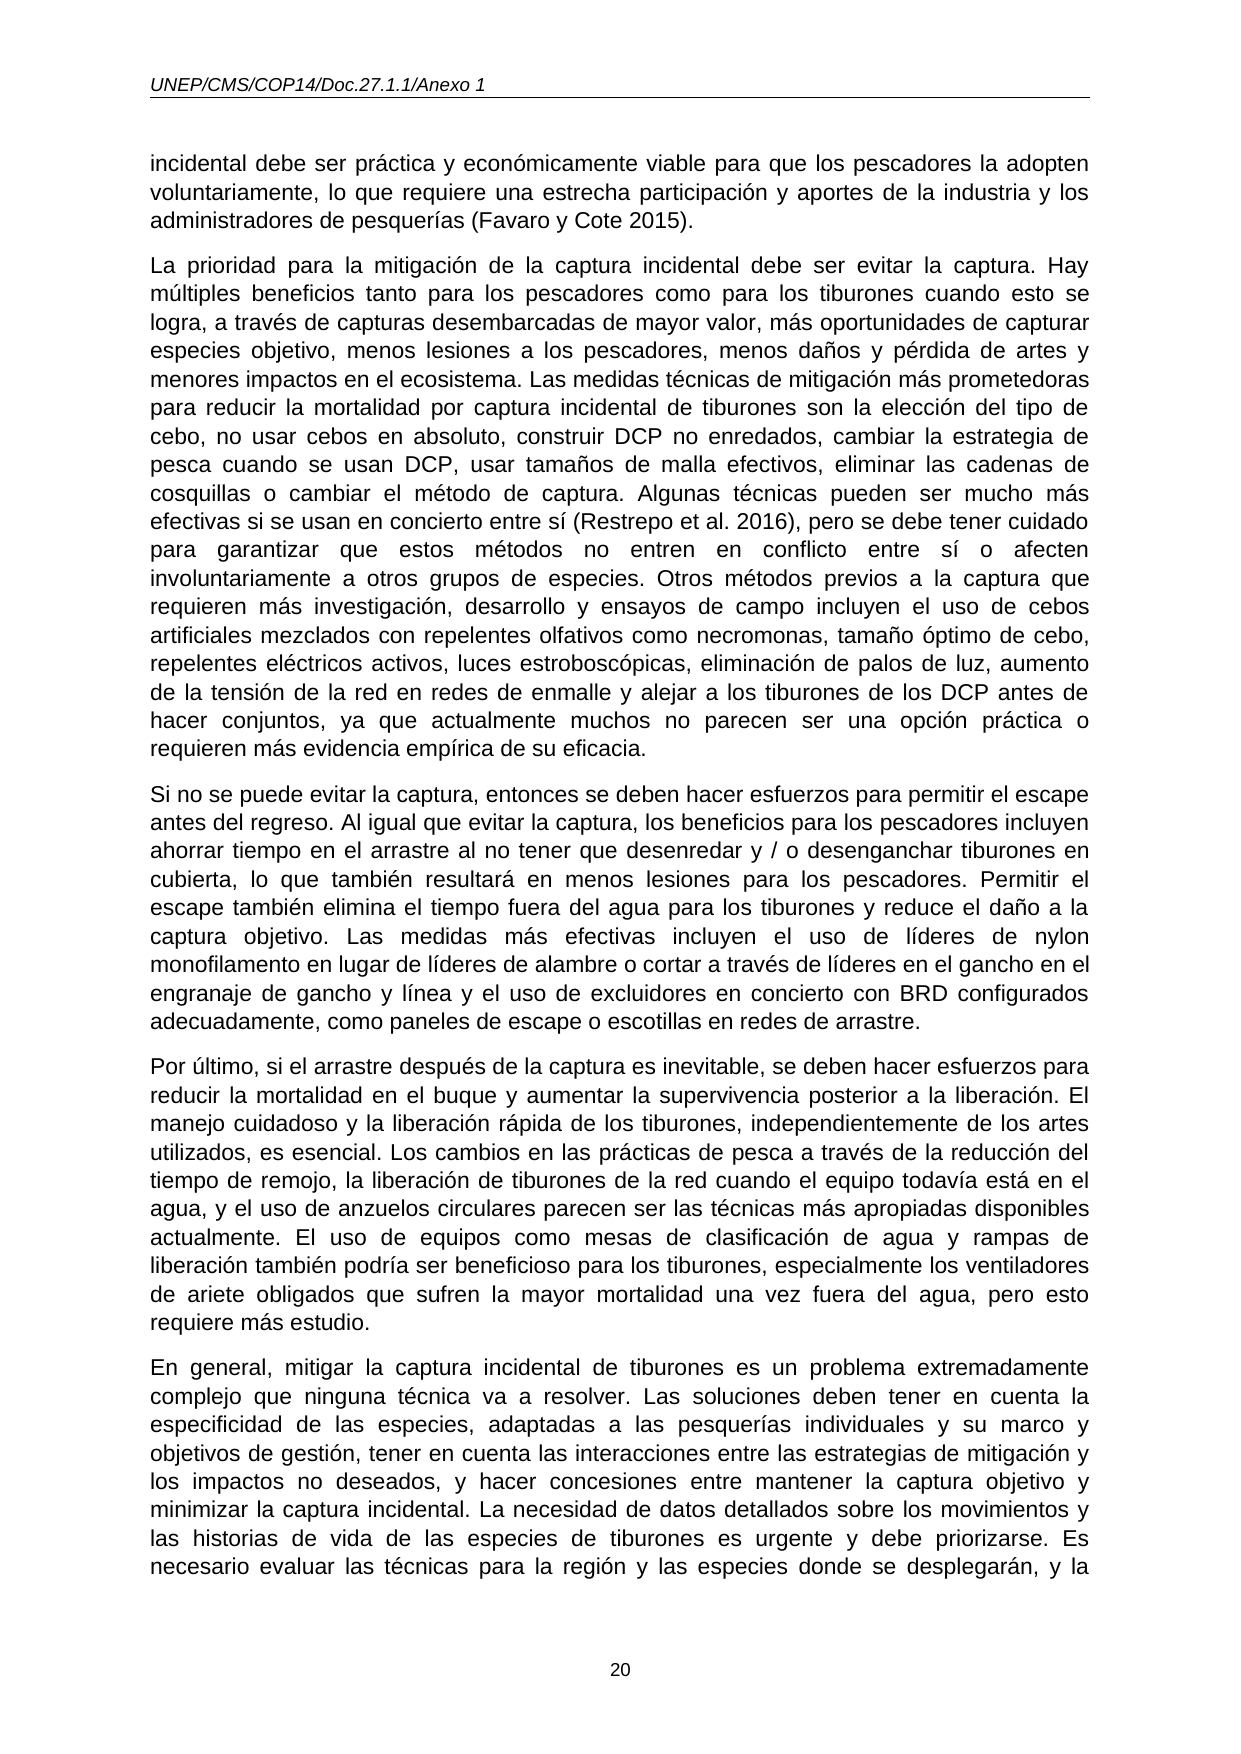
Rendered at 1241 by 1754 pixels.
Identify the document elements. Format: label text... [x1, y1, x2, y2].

text Por último, si el arrastre después de la captura es inevitable, se deben hacer esfuerzos para reducir la mortalidad en el buque y aumentar la supervivencia posterior a la liberación. El manejo cuidadoso y la liberación rápida de los tiburones, independientemente de los artes utilizados, es esencial. Los cambios en las prácticas de pesca a través de la reducción del tiempo de remojo, la liberación de tiburones de la red cuando el equipo todavía está en el agua, y el uso de anzuelos circulares parecen ser las técnicas más apropiadas disponibles actualmente. El uso de equipos como mesas de clasificación de agua y rampas de liberación también podría ser beneficioso para los tiburones, especialmente los ventiladores de ariete obligados que sufren la mayor mortalidad una vez fuera del agua, pero esto requiere más estudio. [150, 1053, 1090, 1335]
text La prioridad para la mitigación de la captura incidental debe ser evitar la captura. Hay múltiples beneficios tanto para los pescadores como para los tiburones cuando esto se logra, a través de capturas desembarcadas de mayor valor, más oportunidades de capturar especies objetivo, menos lesiones a los pescadores, menos daños y pérdida de artes y menores impactos en el ecosistema. Las medidas técnicas de mitigación más prometedoras para reducir la mortalidad por captura incidental de tiburones son la elección del tipo de cebo, no usar cebos en absoluto, construir DCP no enredados, cambiar la estrategia de pesca cuando se usan DCP, usar tamaños de malla efectivos, eliminar las cadenas de cosquillas o cambiar el método de captura. Algunas técnicas pueden ser mucho más efectivas si se usan en concierto entre sí (Restrepo et al. 2016), pero se debe tener cuidado para garantizar que estos métodos no entren en conflicto entre sí o afecten involuntariamente a otros grupos de especies. Otros métodos previos a la captura que requieren más investigación, desarrollo y ensayos de campo incluyen el uso de cebos artificiales mezclados con repelentes olfativos como necromonas, tamaño óptimo de cebo, repelentes eléctricos activos, luces estroboscópicas, eliminación de palos de luz, aumento de la tensión de la red en redes de enmalle y alejar a los tiburones de los DCP antes de hacer conjuntos, ya que actualmente muchos no parecen ser una opción práctica o requieren más evidencia empírica de su eficacia. [150, 252, 1090, 762]
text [150, 1354, 1090, 1579]
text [150, 150, 1090, 233]
text Si no se puede evitar la captura, entonces se deben hacer esfuerzos para permitir el escape antes del regreso. Al igual que evitar la captura, los beneficios para los pescadores incluyen ahorrar tiempo en el arrastre al no tener que desenredar y / o desenganchar tiburones en cubierta, lo que también resultará en menos lesiones para los pescadores. Permitir el escape también elimina el tiempo fuera del agua para los tiburones y reduce el daño a la captura objetivo. Las medidas más efectivas incluyen el uso de líderes de nylon monofilamento en lugar de líderes de alambre o cortar a través de líderes en el gancho en el engranaje de gancho y línea y el uso de excluidores en concierto con BRD configurados adecuadamente, como paneles de escape o escotillas en redes de arrastre. [150, 781, 1090, 1034]
